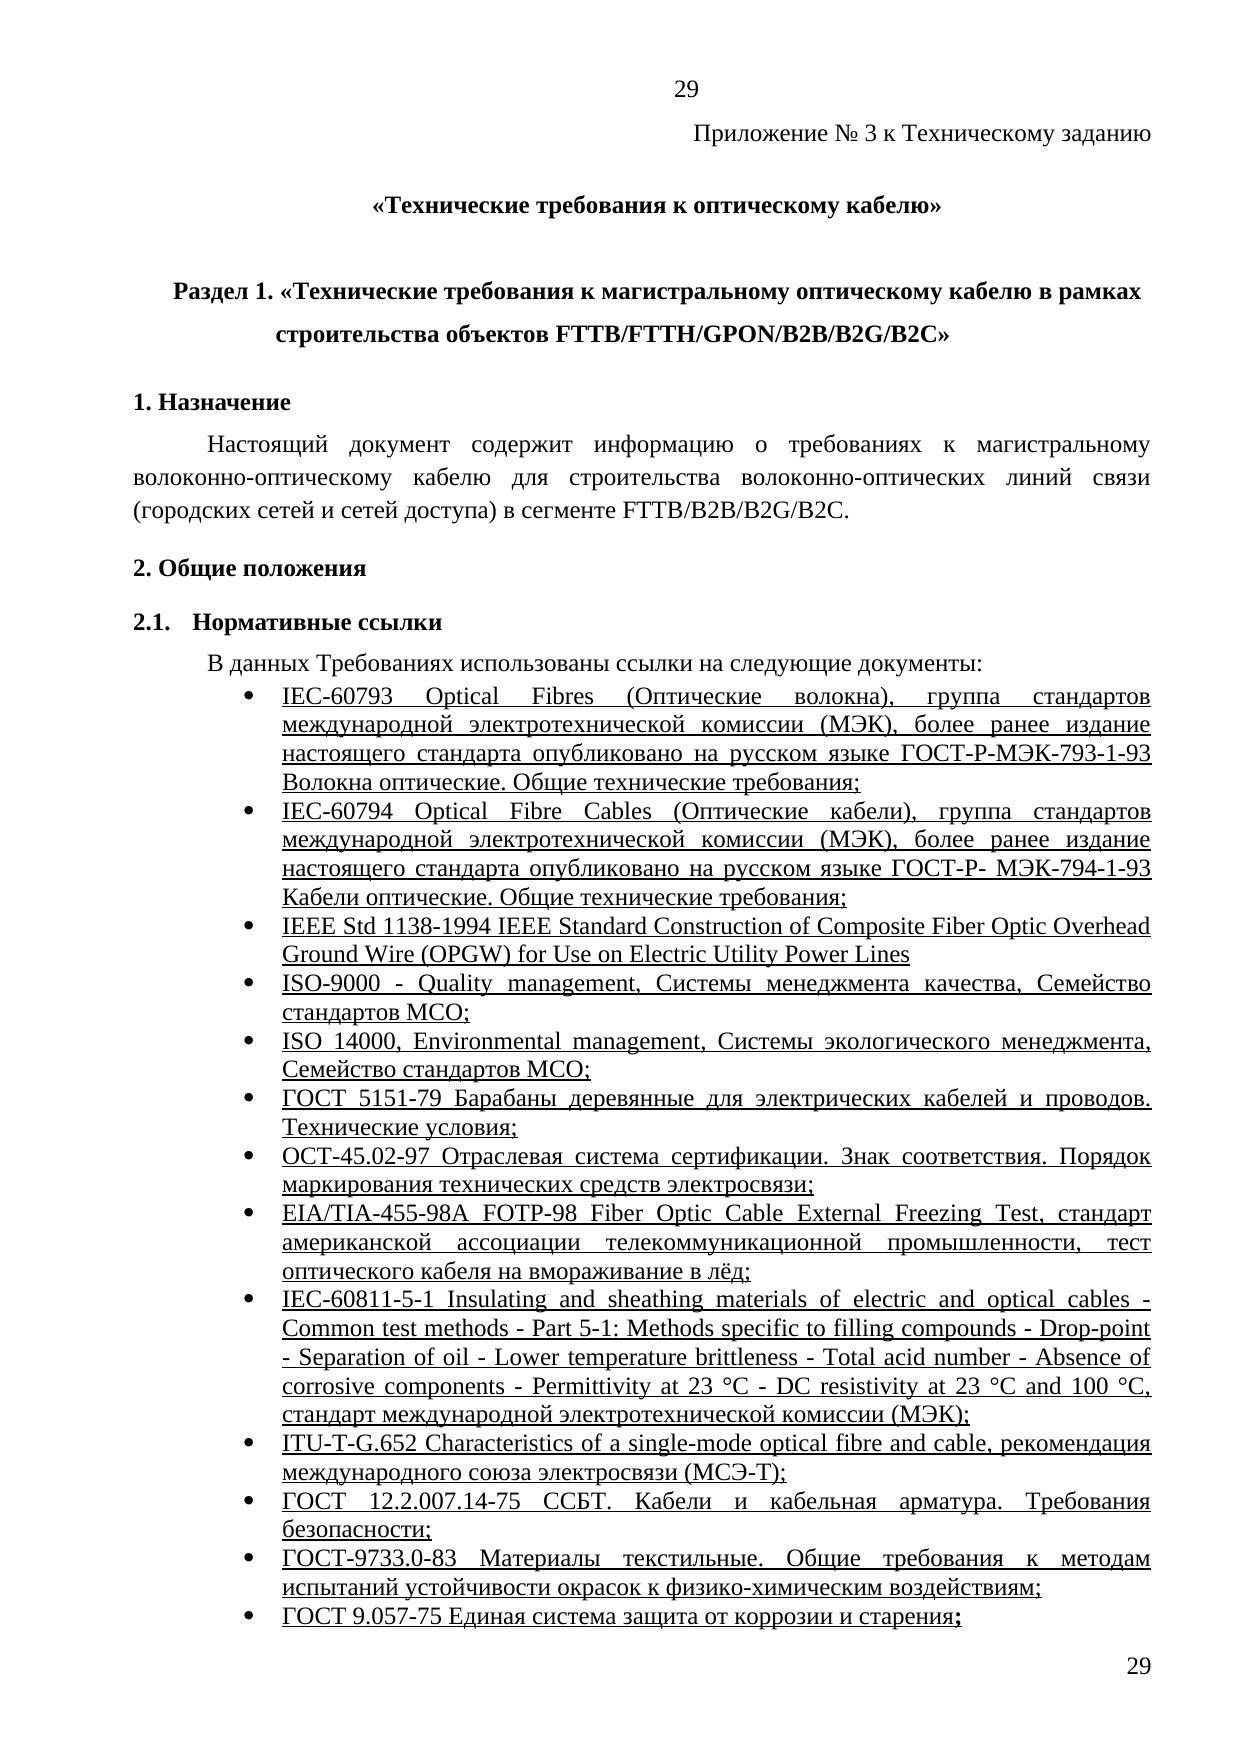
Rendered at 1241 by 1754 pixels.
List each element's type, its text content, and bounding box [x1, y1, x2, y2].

list EIA/TIA-455-98A FOTP-98 Fiber Optic Cable External Freezing Test, стандарт американской ассоциации телекоммуникационной промышленности, тест оптического кабеля на вмораживание в лёд; [244, 1198, 1152, 1284]
list ГОСТ-9733.0-83 Материалы текстильные. Общие требования к методам испытаний устойчивости окрасок к физико-химическим воздействиям; [244, 1543, 1152, 1601]
list ISO 14000, Environmental management, Системы экологического менеджмента, Семейство стандартов МСО; [244, 1026, 1152, 1083]
list Нормативные ссылки [133, 607, 1152, 635]
list ОСТ-45.02-97 Отраслевая система сертификации. Знак соответствия. Порядок маркирования технических средств электросвязи; [244, 1141, 1152, 1198]
list IEC-60793 Optical Fibres (Оптические волокна), группа стандартов международной электротехнической комиссии (МЭК), более ранее издание настоящего стандарта опубликовано на русском языке ГОСТ-Р-МЭК-793-1-93 Волокна оптические. Общие технические требования; [244, 681, 1152, 796]
list IEC-60794 Optical Fibre Cables (Оптические кабели), группа стандартов международной электротехнической комиссии (МЭК), более ранее издание настоящего стандарта опубликовано на русском языке ГОСТ-Р- МЭК-794-1-93 Кабели оптические. Общие технические требования; [244, 796, 1152, 911]
list IEEE Std 1138-1994 IEEE Standard Construction of Composite Fiber Optic Overhead Ground Wire (OPGW) for Use on Electric Utility Power Lines [244, 911, 1152, 968]
list ГОСТ 12.2.007.14-75 ССБТ. Кабели и кабельная арматура. Требования безопасности; [244, 1486, 1152, 1543]
list ISO-9000 - Quality management, Системы менеджмента качества, Семейство стандартов МСО; [244, 968, 1152, 1026]
list ГОСТ 9.057-75 Единая система защита от коррозии и старения; [244, 1601, 1152, 1629]
list ГОСТ 5151-79 Барабаны деревянные для электрических кабелей и проводов. Технические условия; [244, 1083, 1152, 1141]
text Приложение № 3 к Техническому заданию [74, 118, 1152, 147]
text «Технические требования к оптическому кабелю» [74, 190, 1152, 219]
text 2. Общие положения [133, 553, 1152, 582]
list IEC-60811-5-1 Insulating and sheathing materials of electric and optical cables - Common test methods - Part 5-1: Methods specific to filling compounds - Drop-point - Separation of oil - Lower temperature brittleness - Total acid number - Absence of corrosive components - Permittivity at 23 °C - DC resistivity at 23 °C and 100 °C, стандарт международной электротехнической комиссии (МЭК); [244, 1284, 1152, 1428]
list ITU-T-G.652 Characteristics of a single-mode optical fibre and cable, рекомендация международного союза электросвязи (МСЭ-Т); [244, 1428, 1152, 1486]
text В данных Требованиях использованы ссылки на следующие документы: [133, 648, 1152, 677]
text Раздел 1. «Технические требования к магистральному оптическому кабелю в рамках строительства объектов FTTB/FTTH/GPON/B2B/B2G/B2C» [74, 276, 1152, 348]
text 1. Назначение [133, 387, 1152, 416]
text Настоящий документ содержит информацию о требованиях к магистральному волоконно-оптическому кабелю для строительства волоконно-оптических линий связи (городских сетей и сетей доступа) в сегменте FTTB/B2B/B2G/B2C. [133, 429, 1152, 523]
